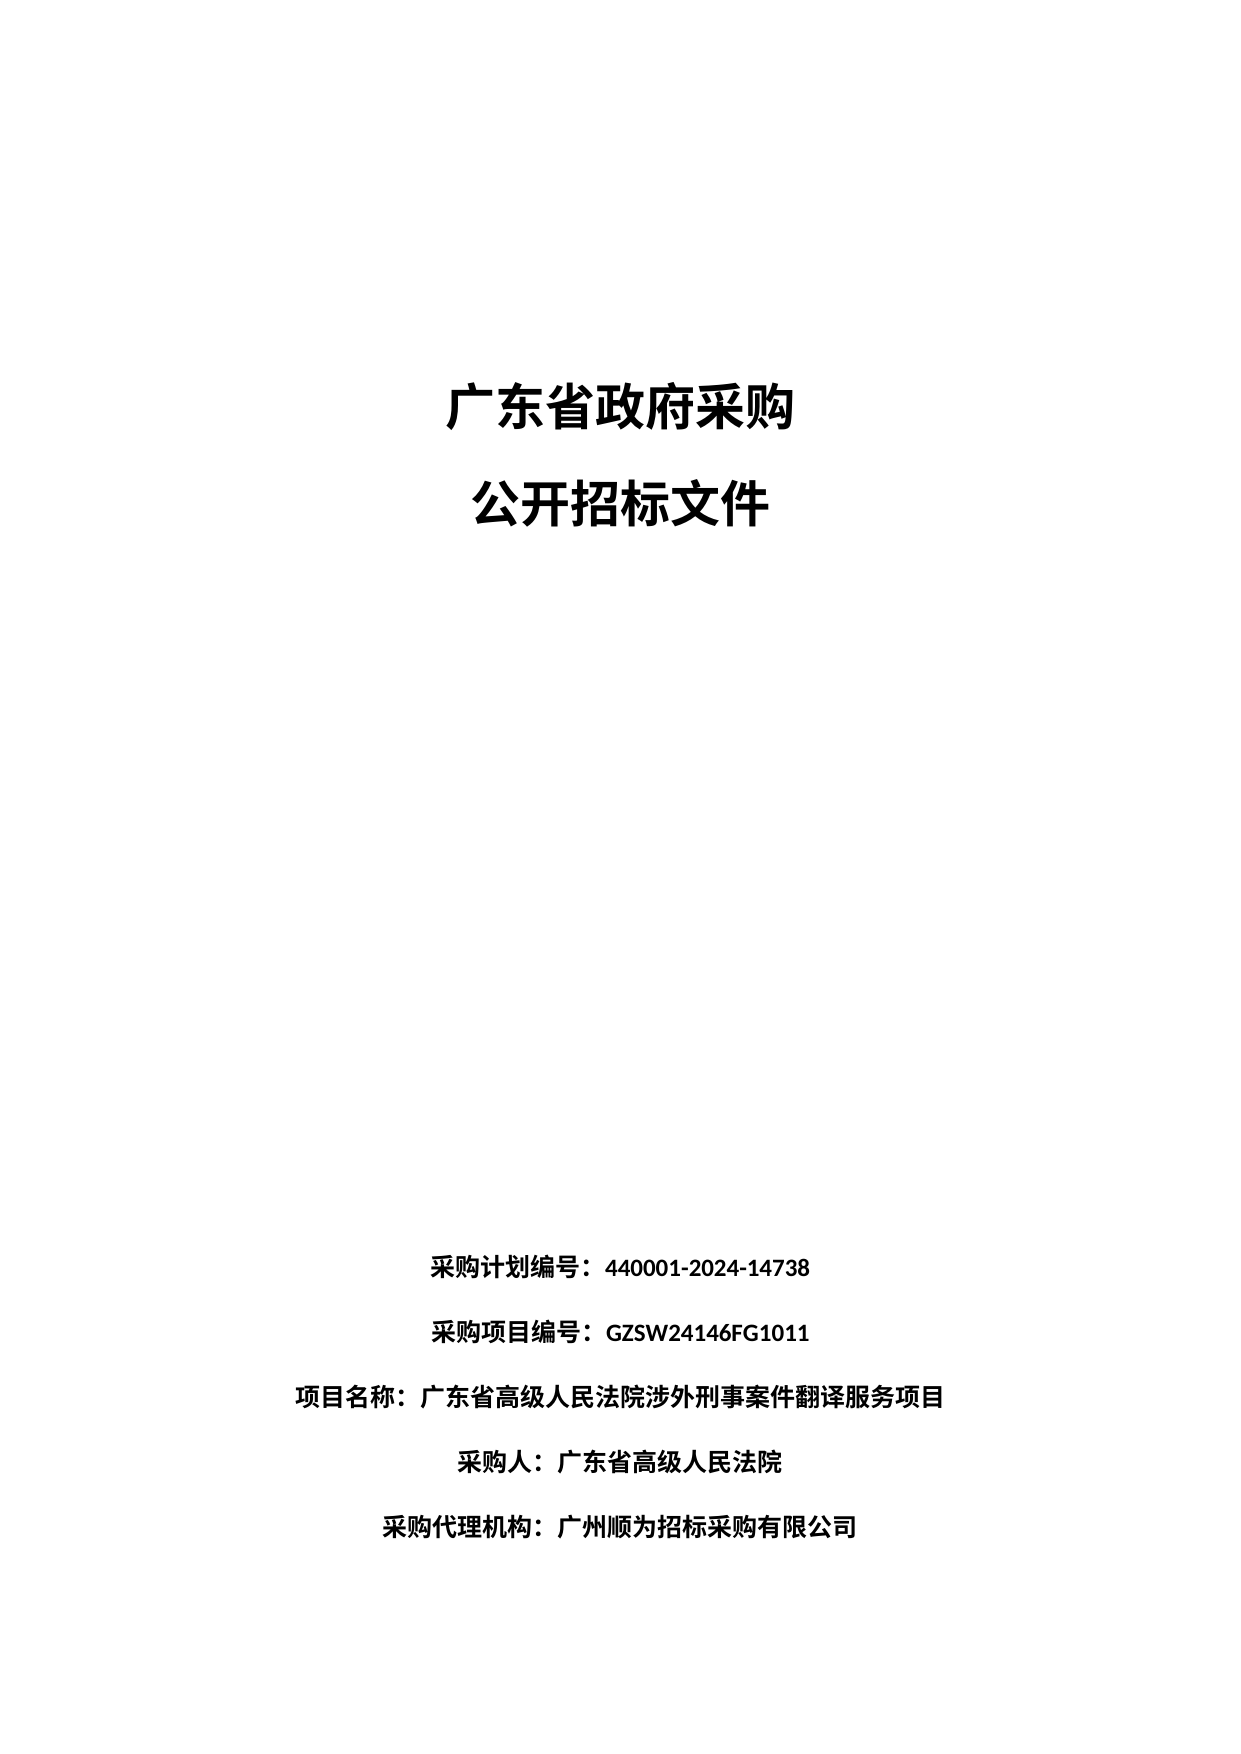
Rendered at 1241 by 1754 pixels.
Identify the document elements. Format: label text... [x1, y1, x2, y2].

text 采购代理机构：广州顺为招标采购有限公司 [187, 1494, 1053, 1559]
text 公开招标文件 [187, 454, 1053, 1234]
text 项目名称：广东省高级人民法院涉外刑事案件翻译服务项目 [187, 1364, 1053, 1429]
text 采购人：广东省高级人民法院 [187, 1429, 1053, 1494]
text 采购项目编号：GZSW24146FG1011 [187, 1299, 1053, 1364]
text 采购计划编号：440001-2024-14738 [187, 1234, 1053, 1299]
text 广东省政府采购 [187, 357, 1053, 454]
